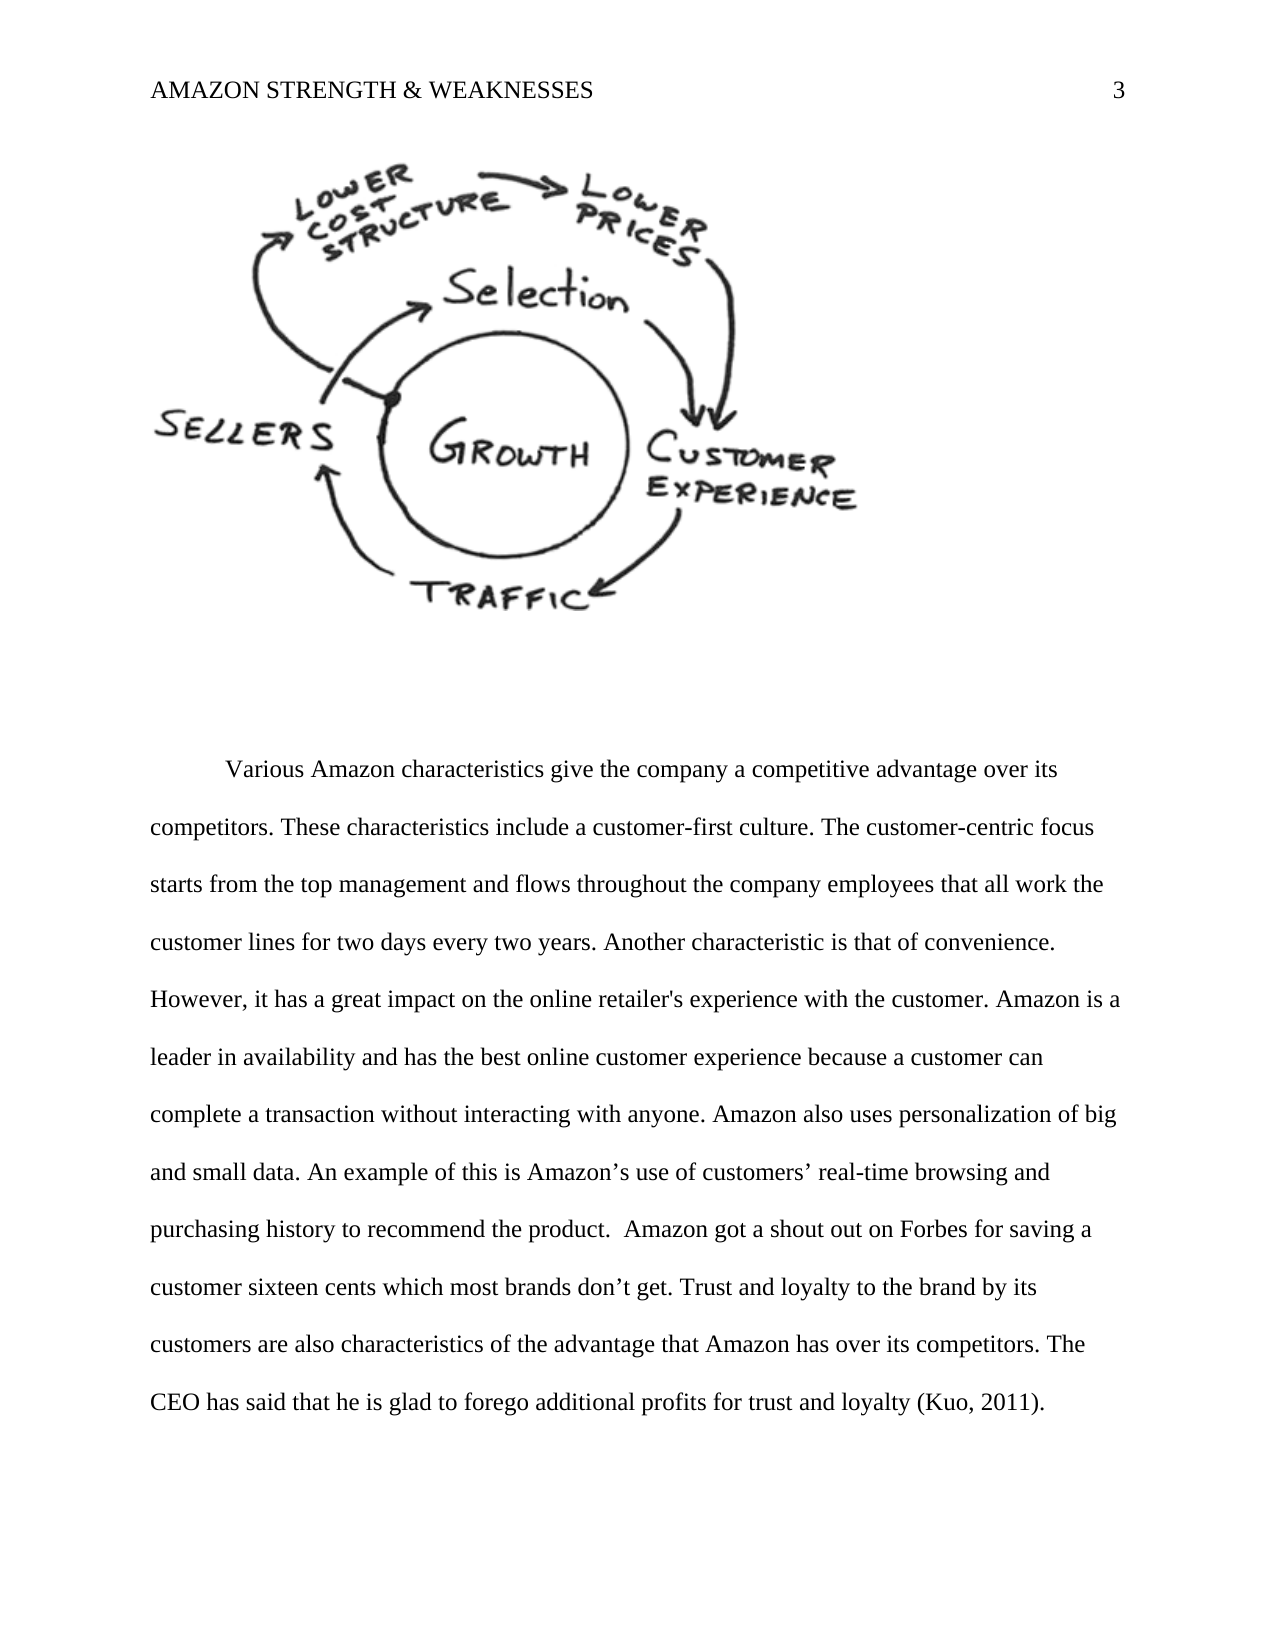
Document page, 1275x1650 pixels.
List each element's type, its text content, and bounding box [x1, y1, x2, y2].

text Various Amazon characteristics give the company a competitive advantage over its competitors. These characteristics include a customer-first culture. The customer-centric focus starts from the top management and flows throughout the company employees that all work the customer lines for two days every two years. Another characteristic is that of convenience. However, it has a great impact on the online retailer's experience with the customer. Amazon is a leader in availability and has the best online customer experience because a customer can complete a transaction without interacting with anyone. Amazon also uses personalization of big and small data. An example of this is Amazon’s use of customers’ real-time browsing and purchasing history to recommend the product. Amazon got a shout out on Forbes for saving a customer sixteen cents which most brands don’t get. Trust and loyalty to the brand by its customers are also characteristics of the advantage that Amazon has over its competitors. The CEO has said that he is glad to forego additional profits for trust and loyalty (Kuo, 2011). [150, 754, 1125, 1416]
picture [150, 160, 858, 611]
